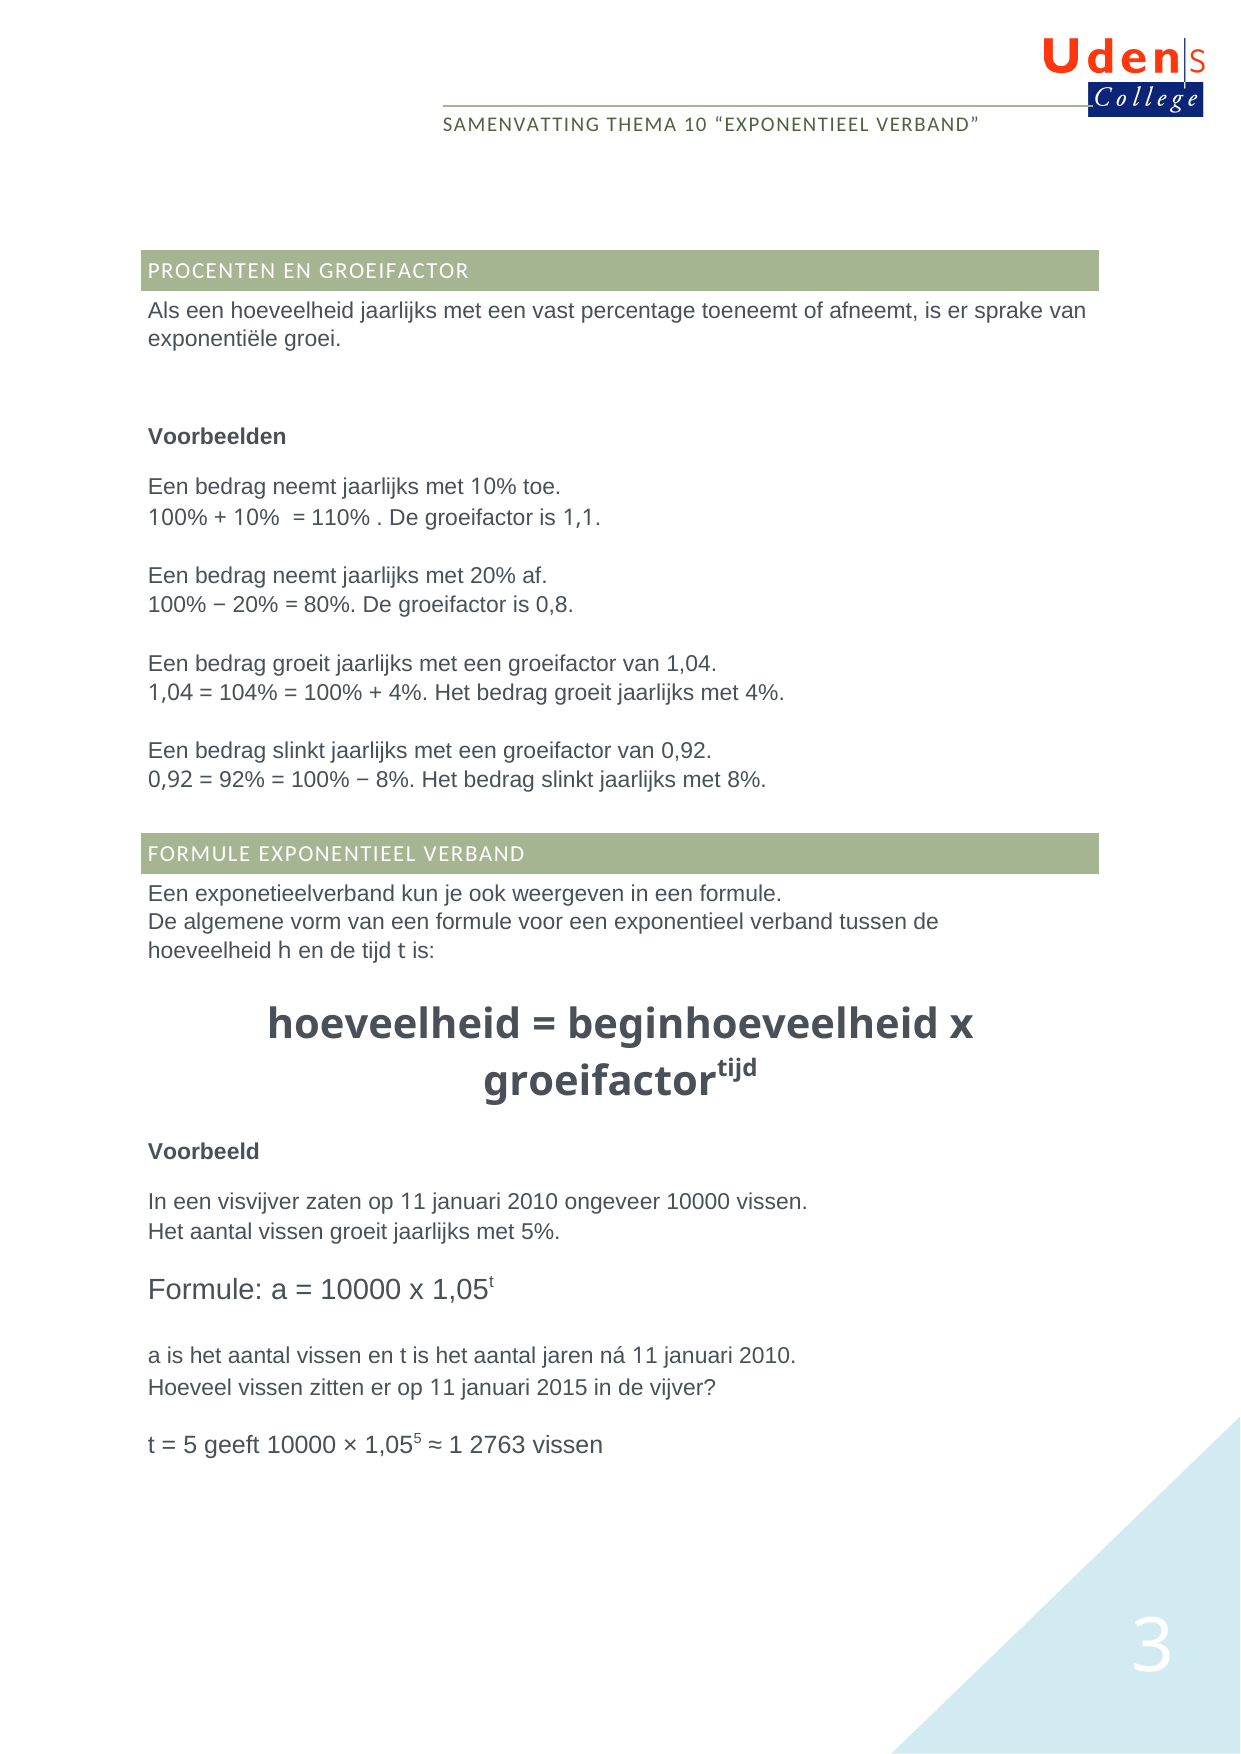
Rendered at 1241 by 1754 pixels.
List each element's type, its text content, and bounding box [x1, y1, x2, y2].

text Voorbeelden [148, 421, 1093, 449]
subtitle Formule exponentieel verband [148, 840, 1093, 867]
text Een bedrag groeit jaarlijks met een groeifactor van 1,04. 1,04 = 104% = 100% + 4%. Het bedrag groeit jaarlijks met 4%. [148, 648, 1093, 707]
text Als een hoeveelheid jaarlijks met een vast percentage toeneemt of afneemt, is er sprake van exponentiële groei. [148, 295, 1093, 351]
text Voorbeeld [148, 1136, 1093, 1164]
text t = 5 geeft 10000 × 1,055 ≈ 1 2763 vissen [148, 1402, 1093, 1459]
text Formule: a = 10000 x 1,05t [148, 1244, 1093, 1306]
text hoeveelheid = beginhoeveelheid x groeifactortijd [148, 965, 1093, 1136]
text In een visvijver zaten op 11 januari 2010 ongeveer 10000 vissen. Het aantal vissen groeit jaarlijks met 5%. [148, 1185, 1093, 1244]
subtitle Procenten en groeifactor [148, 257, 1093, 284]
text Een bedrag neemt jaarlijks met 10% toe. 100% + 10% = 110% . De groeifactor is 1,1. [148, 470, 1093, 532]
text a is het aantal vissen en t is het aantal jaren ná 11 januari 2010. [148, 1306, 1093, 1371]
text Een bedrag neemt jaarlijks met 20% af. 100% − 20% = 80%. De groeifactor is 0,8. [148, 560, 1093, 620]
text Hoeveel vissen zitten er op 11 januari 2015 in de vijver? [148, 1371, 1093, 1402]
text Een bedrag slinkt jaarlijks met een groeifactor van 0,92. 0,92 = 92% = 100% − 8%. Het bedrag slinkt jaarlijks met 8%. [148, 735, 1093, 795]
text Een exponetieelverband kun je ook weergeven in een formule. De algemene vorm van een formule voor een exponentieel verband tussen de hoeveelheid h en de tijd t is: [148, 878, 1093, 965]
picture [1044, 38, 1205, 117]
